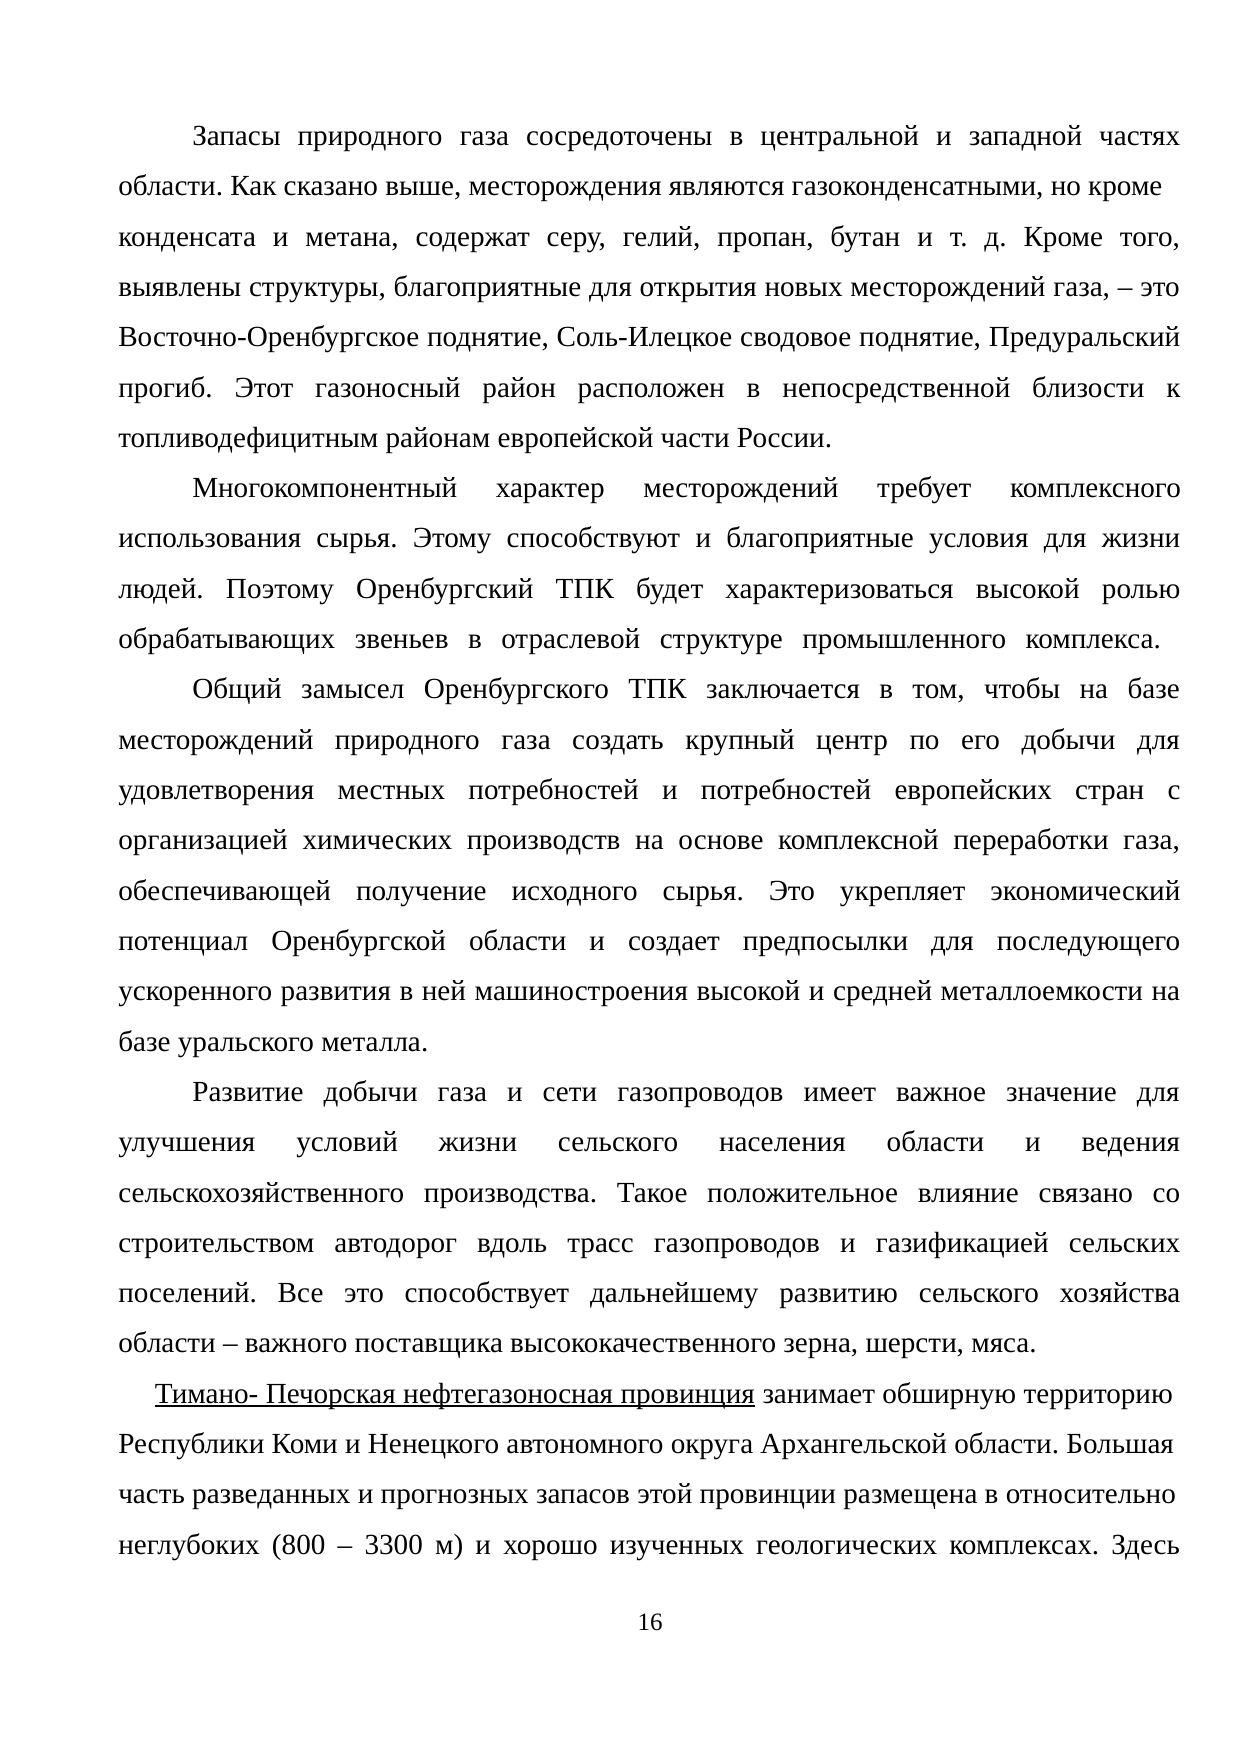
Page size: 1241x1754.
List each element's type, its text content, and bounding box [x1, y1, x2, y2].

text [118, 1527, 1181, 1560]
text Запасы природного газа сосредоточены в центральной и западной частях области. Как сказано выше, месторождения являются газоконденсатными, но кроме [118, 118, 1181, 202]
text часть разведанных и прогнозных запасов этой провинции размещена в относительно [118, 1477, 1181, 1510]
text конденсата и метана, содержат серу, гелий, пропан, бутан и т. д. Кроме того, выявлены структуры, благоприятные для открытия новых месторождений газа, – это Восточно-Оренбургское поднятие, Соль-Илецкое сводовое поднятие, Предуральский прогиб. Этот газоносный район расположен в непосредственной близости к топливодефицитным районам европейской части России. [118, 219, 1181, 453]
text Многокомпонентный характер месторождений требует комплексного использования сырья. Этому способствуют и благоприятные условия для жизни людей. Поэтому Оренбургский ТПК будет характеризоваться высокой ролью обрабатывающих звеньев в отраслевой структуре промышленного комплекса. Общий замысел Оренбургского ТПК заключается в том, чтобы на базе месторождений природного газа создать крупный центр по его добычи для удовлетворения местных потребностей и потребностей европейских стран с организацией химических производств на основе комплексной переработки газа, обеспечивающей получение исходного сырья. Это укрепляет экономический потенциал Оренбургской области и создает предпосылки для последующего ускоренного развития в ней машиностроения высокой и средней металлоемкости на базе уральского металла. [118, 470, 1181, 1057]
text Развитие добычи газа и сети газопроводов имеет важное значение для улучшения условий жизни сельского населения области и ведения сельскохозяйственного производства. Такое положительное влияние связано со строительством автодорог вдоль трасс газопроводов и газификацией сельских поселений. Все это способствует дальнейшему развитию сельского хозяйства области – важного поставщика высококачественного зерна, шерсти, мяса. [118, 1074, 1181, 1359]
text Республики Коми и Ненецкого автономного округа Архангельской области. Большая [118, 1426, 1181, 1460]
text Тимано- Печорская нефтегазоносная провинция занимает обширную территорию [118, 1376, 1181, 1409]
